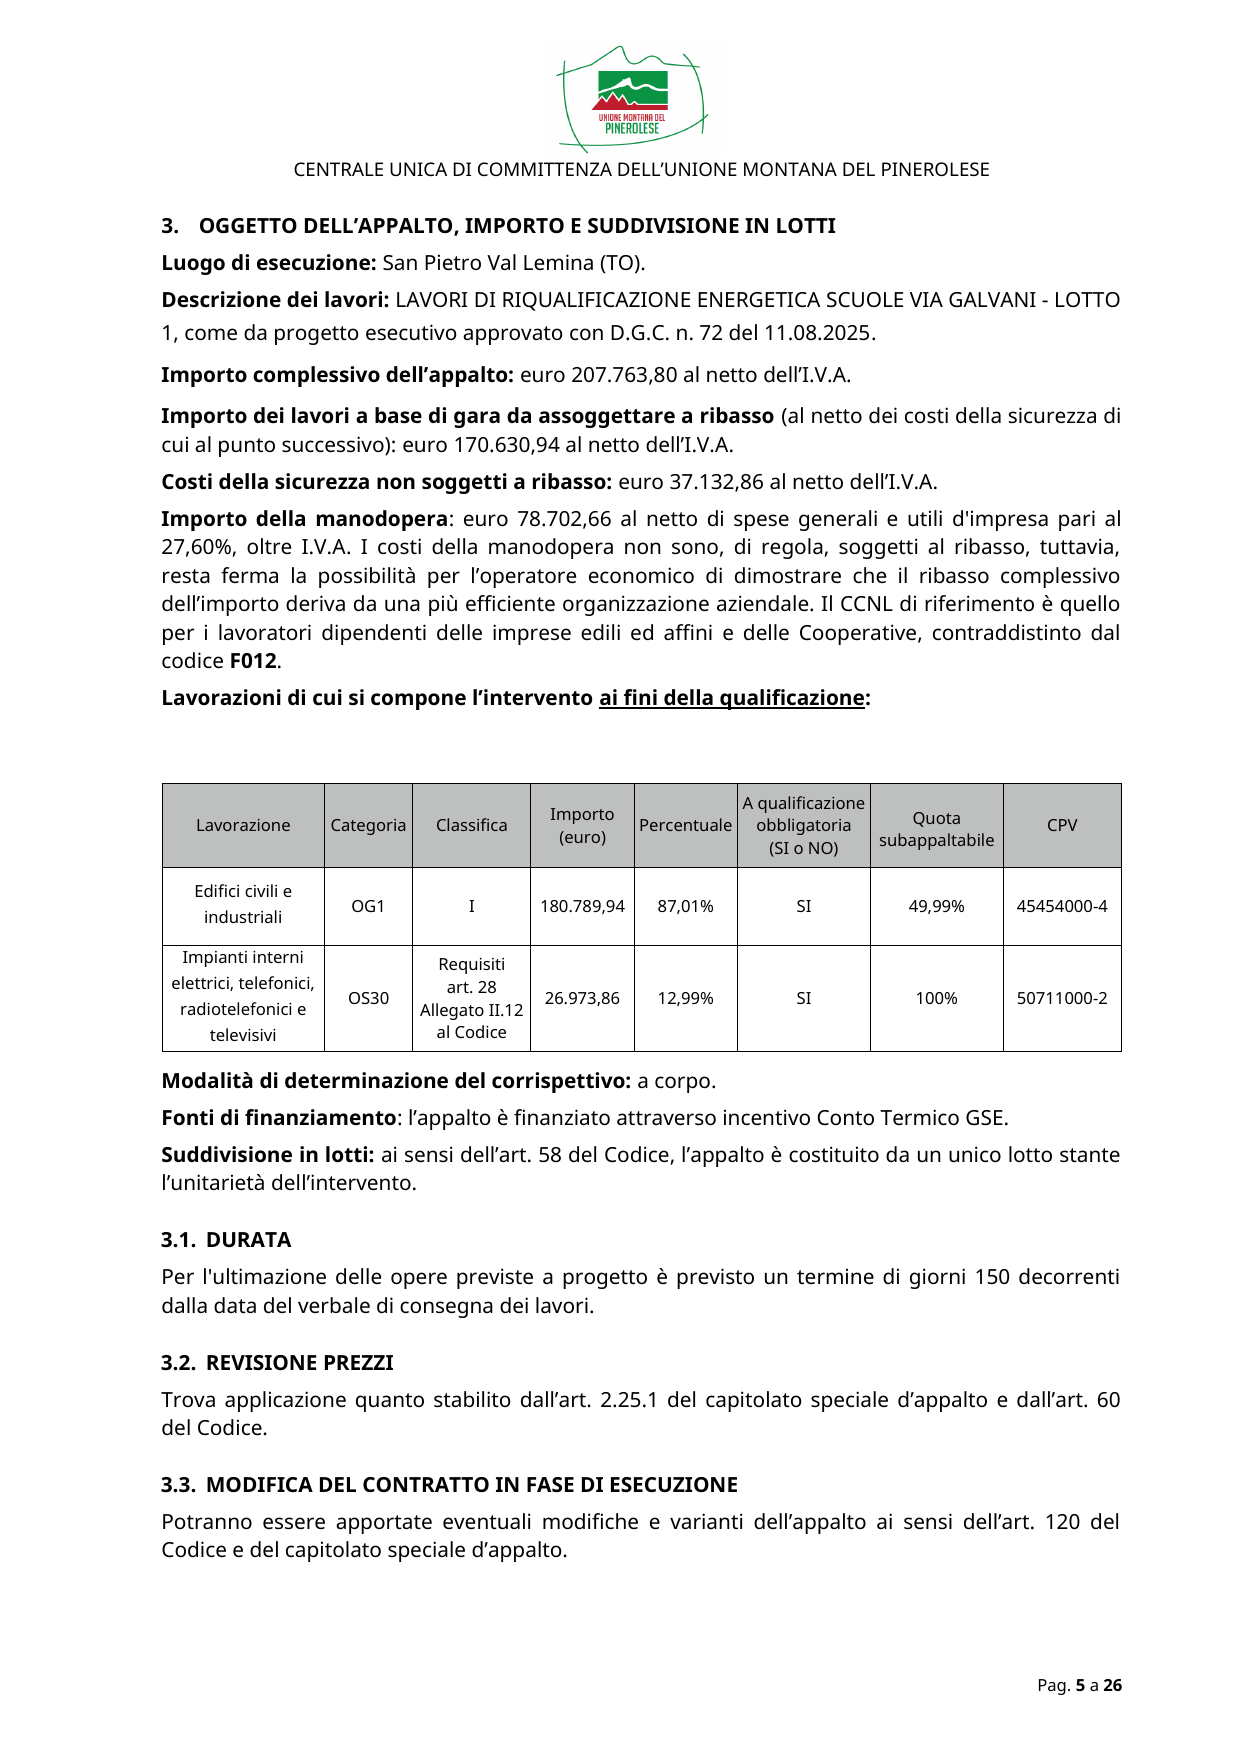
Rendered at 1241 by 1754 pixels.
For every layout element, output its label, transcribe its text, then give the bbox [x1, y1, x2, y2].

table_header Percentuale [635, 784, 737, 867]
table_cell 50711000-2 [1004, 946, 1121, 1051]
subtitle MODIFICA DEL CONTRATTO IN FASE DI ESECUZIONE [161, 1470, 1122, 1498]
table_cell 12,99% [635, 946, 737, 1051]
text Lavorazioni di cui si compone l’intervento ai fini della qualificazione: [161, 683, 1122, 712]
text Modalità di determinazione del corrispettivo: a corpo. [161, 1066, 1122, 1094]
table_header Lavorazione [163, 784, 324, 867]
table_cell 45454000-4 [1004, 868, 1121, 945]
table_header Importo (euro) [531, 784, 634, 867]
table_cell 49,99% [871, 868, 1003, 945]
table_cell Requisiti art. 28 Allegato II.12 al Codice [413, 946, 530, 1051]
table_header CPV [1004, 784, 1121, 867]
table_cell 26.973,86 [531, 946, 634, 1051]
text Trova applicazione quanto stabilito dall’art. 2.25.1 del capitolato speciale d’appalto e dall’art. 60 del Codice. [161, 1385, 1122, 1442]
table_cell I [413, 868, 530, 945]
table_cell 87,01% [635, 868, 737, 945]
table_cell Edifici civili e industriali [163, 868, 324, 945]
subtitle REVISIONE PREZZI [161, 1348, 1122, 1376]
text Importo complessivo dell’appalto: euro 207.763,80 al netto dell’I.V.A. [161, 360, 1122, 389]
text Luogo di esecuzione: San Pietro Val Lemina (TO). [161, 248, 1122, 277]
text Potranno essere apportate eventuali modifiche e varianti dell’appalto ai sensi dell’art. 120 del Codice e del capitolato speciale d’appalto. [161, 1507, 1122, 1564]
table_header Quota subappaltabile [871, 784, 1003, 867]
text Fonti di finanziamento: l’appalto è finanziato attraverso incentivo Conto Termico GSE. [161, 1103, 1122, 1132]
table_header A qualificazione obbligatoria (SI o NO) [738, 784, 870, 867]
table_header Categoria [325, 784, 412, 867]
text Descrizione dei lavori: LAVORI DI RIQUALIFICAZIONE ENERGETICA SCUOLE VIA GALVANI - LOTTO 1, come da progetto esecutivo approvato con D.G.C. n. 72 del 11.08.2025. [161, 285, 1122, 346]
text Per l'ultimazione delle opere previste a progetto è previsto un termine di giorni 150 decorrenti dalla data del verbale di consegna dei lavori. [161, 1262, 1122, 1319]
table_cell 100% [871, 946, 1003, 1051]
text Suddivisione in lotti: ai sensi dell’art. 58 del Codice, l’appalto è costituito da un unico lotto stante l’unitarietà dell’intervento. [161, 1140, 1122, 1197]
table_cell SI [738, 946, 870, 1051]
subtitle DURATA [161, 1225, 1122, 1254]
table_cell SI [738, 868, 870, 945]
text Importo della manodopera: euro 78.702,66 al netto di spese generali e utili d'impresa pari al 27,60%, oltre I.V.A. I costi della manodopera non sono, di regola, soggetti al ribasso, tuttavia, resta ferma la possibilità per l’operatore economico di dimostrare che il ribasso complessivo dell’importo deriva da una più efficiente organizzazione aziendale. Il CCNL di riferimento è quello per i lavoratori dipendenti delle imprese edili ed affini e delle Cooperative, contraddistinto dal codice F012. [161, 504, 1122, 674]
table_cell 180.789,94 [531, 868, 634, 945]
text Costi della sicurezza non soggetti a ribasso: euro 37.132,86 al netto dell’I.V.A. [161, 467, 1122, 495]
subtitle OGGETTO DELL’APPALTO, IMPORTO E SUDDIVISIONE IN LOTTI [161, 211, 1122, 240]
text Importo dei lavori a base di gara da assoggettare a ribasso (al netto dei costi della sicurezza di cui al punto successivo): euro 170.630,94 al netto dell’I.V.A. [161, 402, 1122, 458]
table_header Classifica [413, 784, 530, 867]
table_cell Impianti interni elettrici, telefonici, radiotelefonici e televisivi [163, 946, 324, 1051]
table_cell OG1 [325, 868, 412, 945]
table_cell OS30 [325, 946, 412, 1051]
